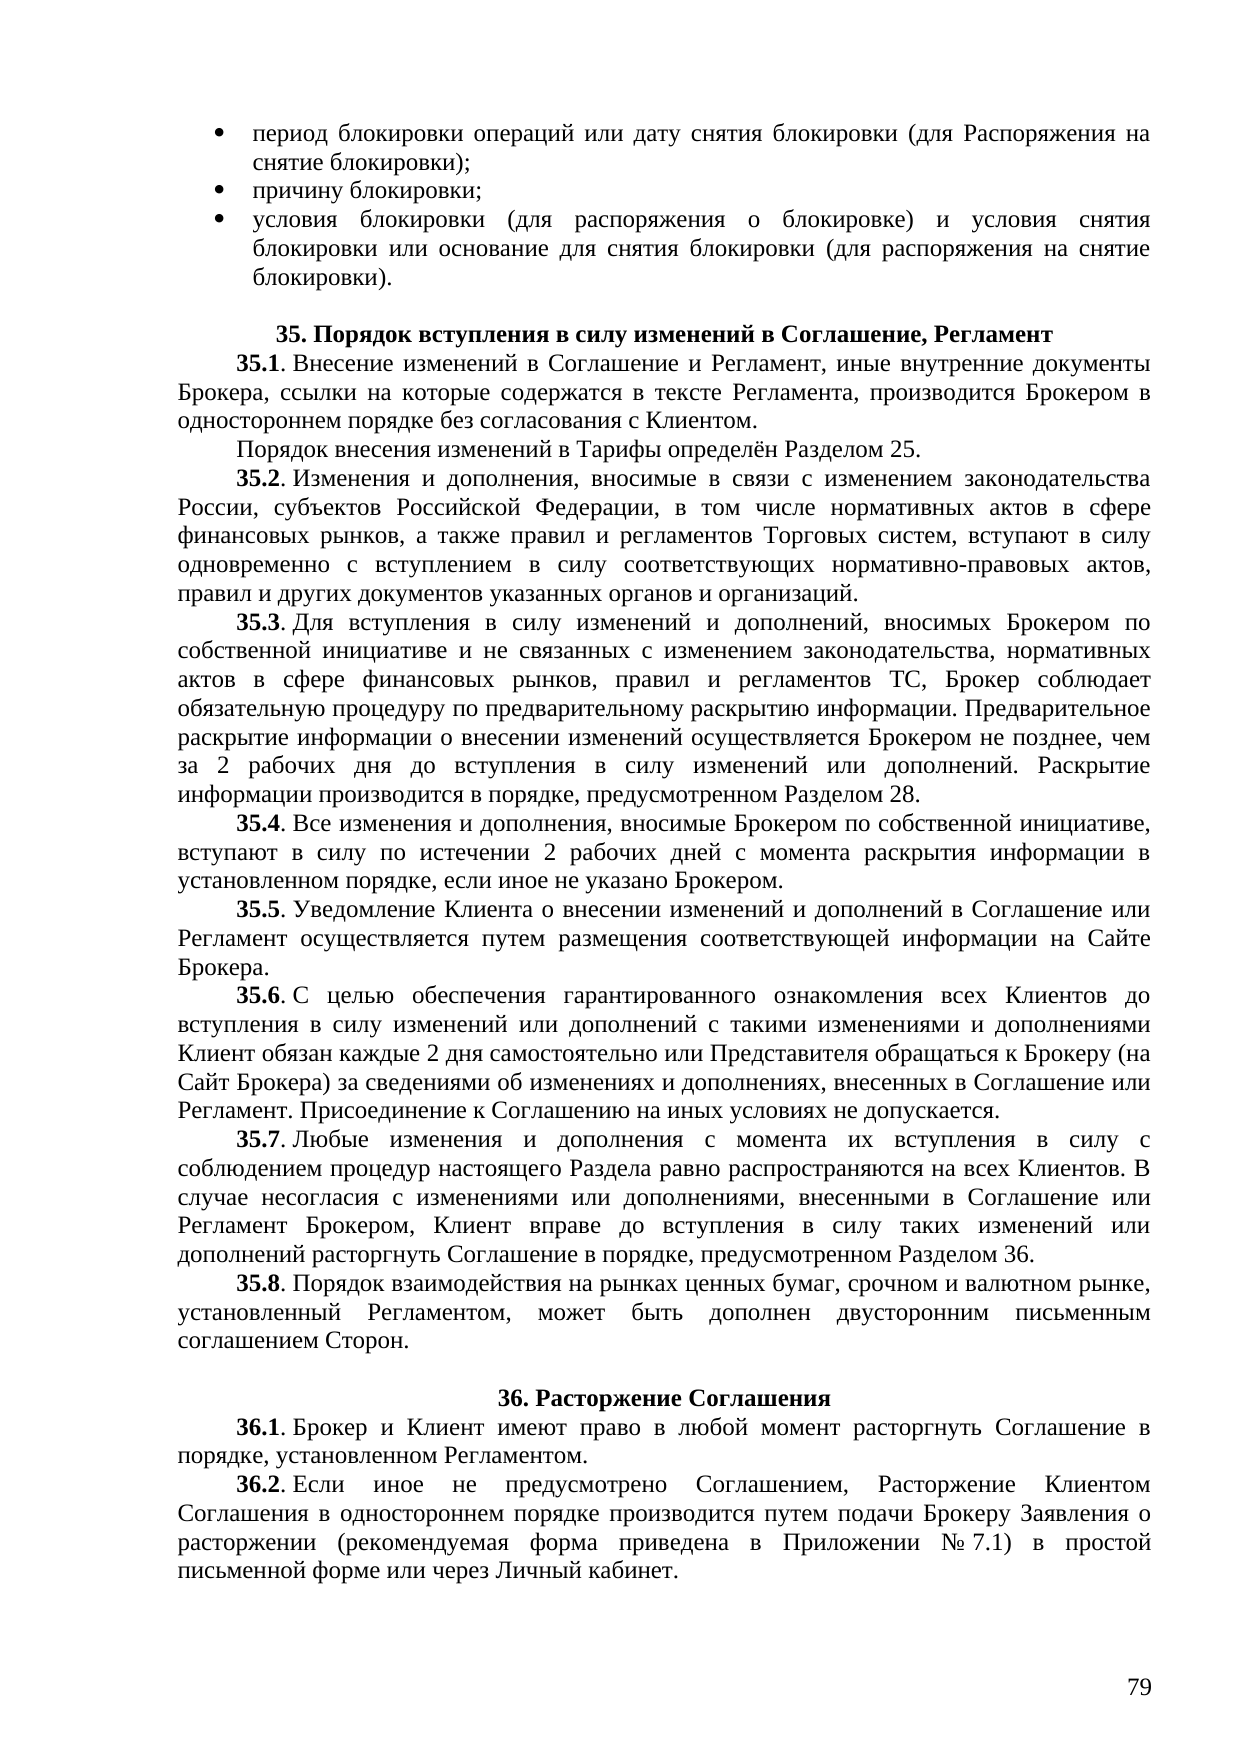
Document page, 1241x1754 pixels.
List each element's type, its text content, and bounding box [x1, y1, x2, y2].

text 35.7. Любые изменения и дополнения с момента их вступления в силу с соблюдением процедур настоящего Раздела равно распространяются на всех Клиентов. В случае несогласия с изменениями или дополнениями, внесенными в Соглашение или Регламент Брокером, Клиент вправе до вступления в силу таких изменений или дополнений расторгнуть Соглашение в порядке, предусмотренном Разделом 36. [177, 1124, 1152, 1268]
text 35.8. Порядок взаимодействия на рынках ценных бумаг, срочном и валютном рынке, установленный Регламентом, может быть дополнен двусторонним письменным соглашением Сторон. [177, 1268, 1152, 1354]
text Порядок внесения изменений в Тарифы определён Разделом 25. [177, 434, 1152, 463]
text 35.2. Изменения и дополнения, вносимые в связи с изменением законодательства России, субъектов Российской Федерации, в том числе нормативных актов в сфере финансовых рынков, а также правил и регламентов Торговых систем, вступают в силу одновременно с вступлением в силу соответствующих нормативно-правовых актов, правил и других документов указанных органов и организаций. [177, 463, 1152, 607]
subtitle 36. Расторжение Соглашения [177, 1383, 1152, 1412]
text 36.1. Брокер и Клиент имеют право в любой момент расторгнуть Соглашение в порядке, установленном Регламентом. [177, 1412, 1152, 1469]
text 35.1. Внесение изменений в Соглашение и Регламент, иные внутренние документы Брокера, ссылки на которые содержатся в тексте Регламента, производится Брокером в одностороннем порядке без согласования с Клиентом. [177, 348, 1152, 434]
list условия блокировки (для распоряжения о блокировке) и условия снятия блокировки или основание для снятия блокировки (для распоряжения на снятие блокировки). [215, 204, 1152, 291]
subtitle 35. Порядок вступления в силу изменений в Соглашение, Регламент [177, 319, 1152, 348]
text 35.5. Уведомление Клиента о внесении изменений и дополнений в Соглашение или Регламент осуществляется путем размещения соответствующей информации на Сайте Брокера. [177, 894, 1152, 981]
text 35.4. Все изменения и дополнения, вносимые Брокером по собственной инициативе, вступают в силу по истечении 2 рабочих дней с момента раскрытия информации в установленном порядке, если иное не указано Брокером. [177, 808, 1152, 894]
list причину блокировки; [215, 176, 1152, 204]
text 36.2. Если иное не предусмотрено Соглашением, Расторжение Клиентом Соглашения в одностороннем порядке производится путем подачи Брокеру Заявления о расторжении (рекомендуемая форма приведена в Приложении № 7.1) в простой письменной форме или через Личный кабинет. [177, 1469, 1152, 1584]
text 35.3. Для вступления в силу изменений и дополнений, вносимых Брокером по собственной инициативе и не связанных с изменением законодательства, нормативных актов в сфере финансовых рынков, правил и регламентов ТС, Брокер соблюдает обязательную процедуру по предварительному раскрытию информации. Предварительное раскрытие информации о внесении изменений осуществляется Брокером не позднее, чем за 2 рабочих дня до вступления в силу изменений или дополнений. Раскрытие информации производится в порядке, предусмотренном Разделом 28. [177, 607, 1152, 808]
text 35.6. С целью обеспечения гарантированного ознакомления всех Клиентов до вступления в силу изменений или дополнений с такими изменениями и дополнениями Клиент обязан каждые 2 дня самостоятельно или Представителя обращаться к Брокеру (на Сайт Брокера) за сведениями об изменениях и дополнениях, внесенных в Соглашение или Регламент. Присоединение к Соглашению на иных условиях не допускается. [177, 981, 1152, 1124]
list период блокировки операций или дату снятия блокировки (для Распоряжения на снятие блокировки); [215, 118, 1152, 176]
